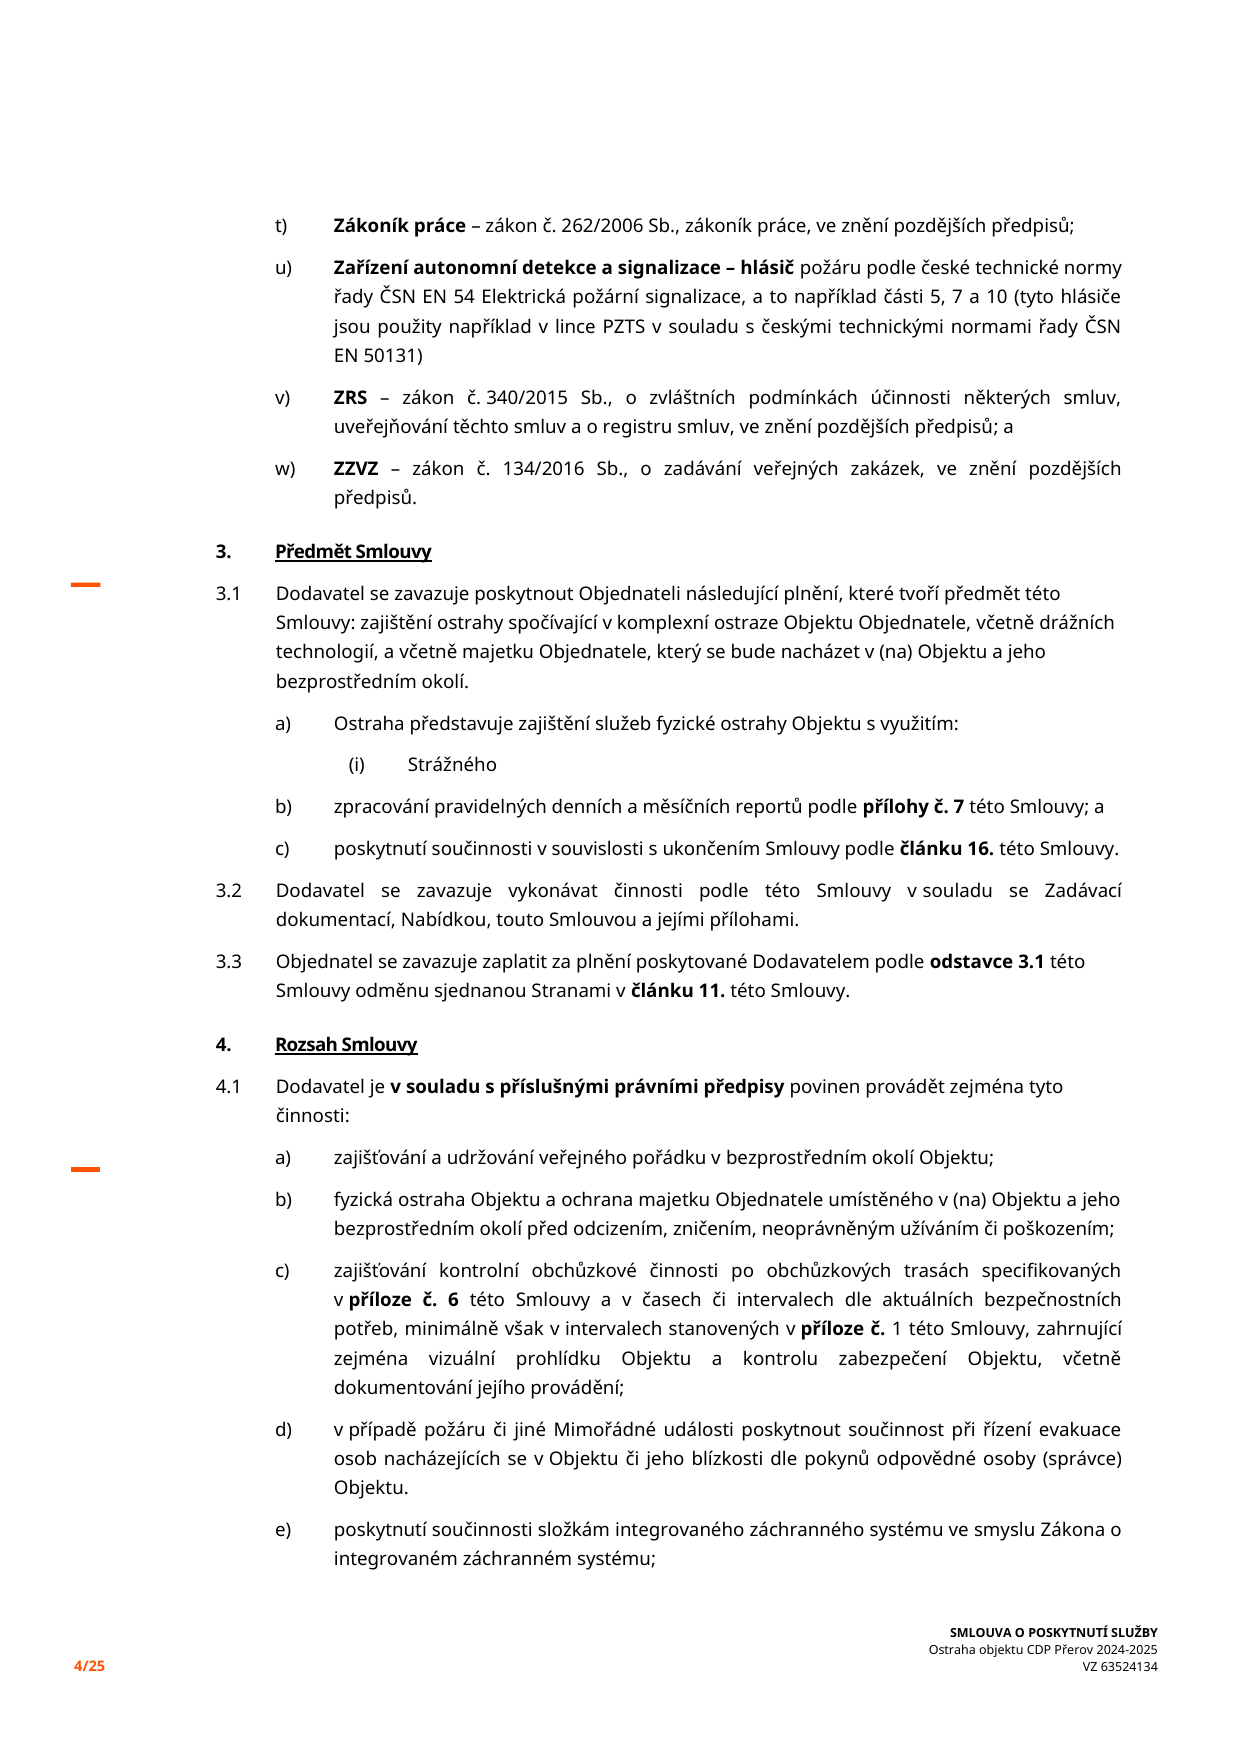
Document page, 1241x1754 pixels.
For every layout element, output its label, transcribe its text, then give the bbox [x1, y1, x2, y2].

subtitle Předmět Smlouvy [216, 538, 1122, 564]
list zajišťování a udržování veřejného pořádku v bezprostředním okolí Objektu; [275, 1144, 1122, 1170]
list Strážného [348, 752, 1122, 777]
subtitle Objednatel se zavazuje zaplatit za plnění poskytované Dodavatelem podle odstavce 3.1 této Smlouvy odměnu sjednanou Stranami v článku 11. této Smlouvy. [216, 948, 1122, 1003]
list poskytnutí součinnosti v souvislosti s ukončením Smlouvy podle článku 16. této Smlouvy. [275, 835, 1122, 861]
list ZZVZ – zákon č. 134/2016 Sb., o zadávání veřejných zakázek, ve znění pozdějších předpisů. [275, 455, 1122, 510]
list zpracování pravidelných denních a měsíčních reportů podle přílohy č. 7 této Smlouvy; a [275, 793, 1122, 819]
list fyzická ostraha Objektu a ochrana majetku Objednatele umístěného v (na) Objektu a jeho bezprostředním okolí před odcizením, zničením, neoprávněným užíváním či poškozením; [275, 1186, 1122, 1241]
subtitle Rozsah Smlouvy [216, 1032, 1122, 1057]
list Ostraha představuje zajištění služeb fyzické ostrahy Objektu s využitím: [275, 710, 1122, 735]
list Zařízení autonomní detekce a signalizace – hlásič požáru podle české technické normy řady ČSN EN 54 Elektrická požární signalizace, a to například části 5, 7 a 10 (tyto hlásiče jsou použity například v lince PZTS v souladu s českými technickými normami řady ČSN EN 50131) [275, 254, 1122, 368]
subtitle Dodavatel se zavazuje vykonávat činnosti podle této Smlouvy v souladu se Zadávací dokumentací, Nabídkou, touto Smlouvou a jejími přílohami. [216, 877, 1122, 932]
list poskytnutí součinnosti složkám integrovaného záchranného systému ve smyslu Zákona o integrovaném záchranném systému; [275, 1516, 1122, 1571]
list zajišťování kontrolní obchůzkové činnosti po obchůzkových trasách specifikovaných v příloze č. 6 této Smlouvy a v časech či intervalech dle aktuálních bezpečnostních potřeb, minimálně však v intervalech stanovených v příloze č. 1 této Smlouvy, zahrnující zejména vizuální prohlídku Objektu a kontrolu zabezpečení Objektu, včetně dokumentování jejího provádění; [275, 1257, 1122, 1400]
list v případě požáru či jiné Mimořádné události poskytnout součinnost při řízení evakuace osob nacházejících se v Objektu či jeho blízkosti dle pokynů odpovědné osoby (správce) Objektu. [275, 1416, 1122, 1500]
subtitle Dodavatel je v souladu s příslušnými právními předpisy povinen provádět zejména tyto činnosti: [216, 1073, 1122, 1128]
list Zákoník práce – zákon č. 262/2006 Sb., zákoník práce, ve znění pozdějších předpisů; [275, 213, 1122, 238]
subtitle Dodavatel se zavazuje poskytnout Objednateli následující plnění, které tvoří předmět této Smlouvy: zajištění ostrahy spočívající v komplexní ostraze Objektu Objednatele, včetně drážních technologií, a včetně majetku Objednatele, který se bude nacházet v (na) Objektu a jeho bezprostředním okolí. [216, 580, 1122, 694]
list ZRS – zákon č. 340/2015 Sb., o zvláštních podmínkách účinnosti některých smluv, uveřejňování těchto smluv a o registru smluv, ve znění pozdějších předpisů; a [275, 384, 1122, 439]
